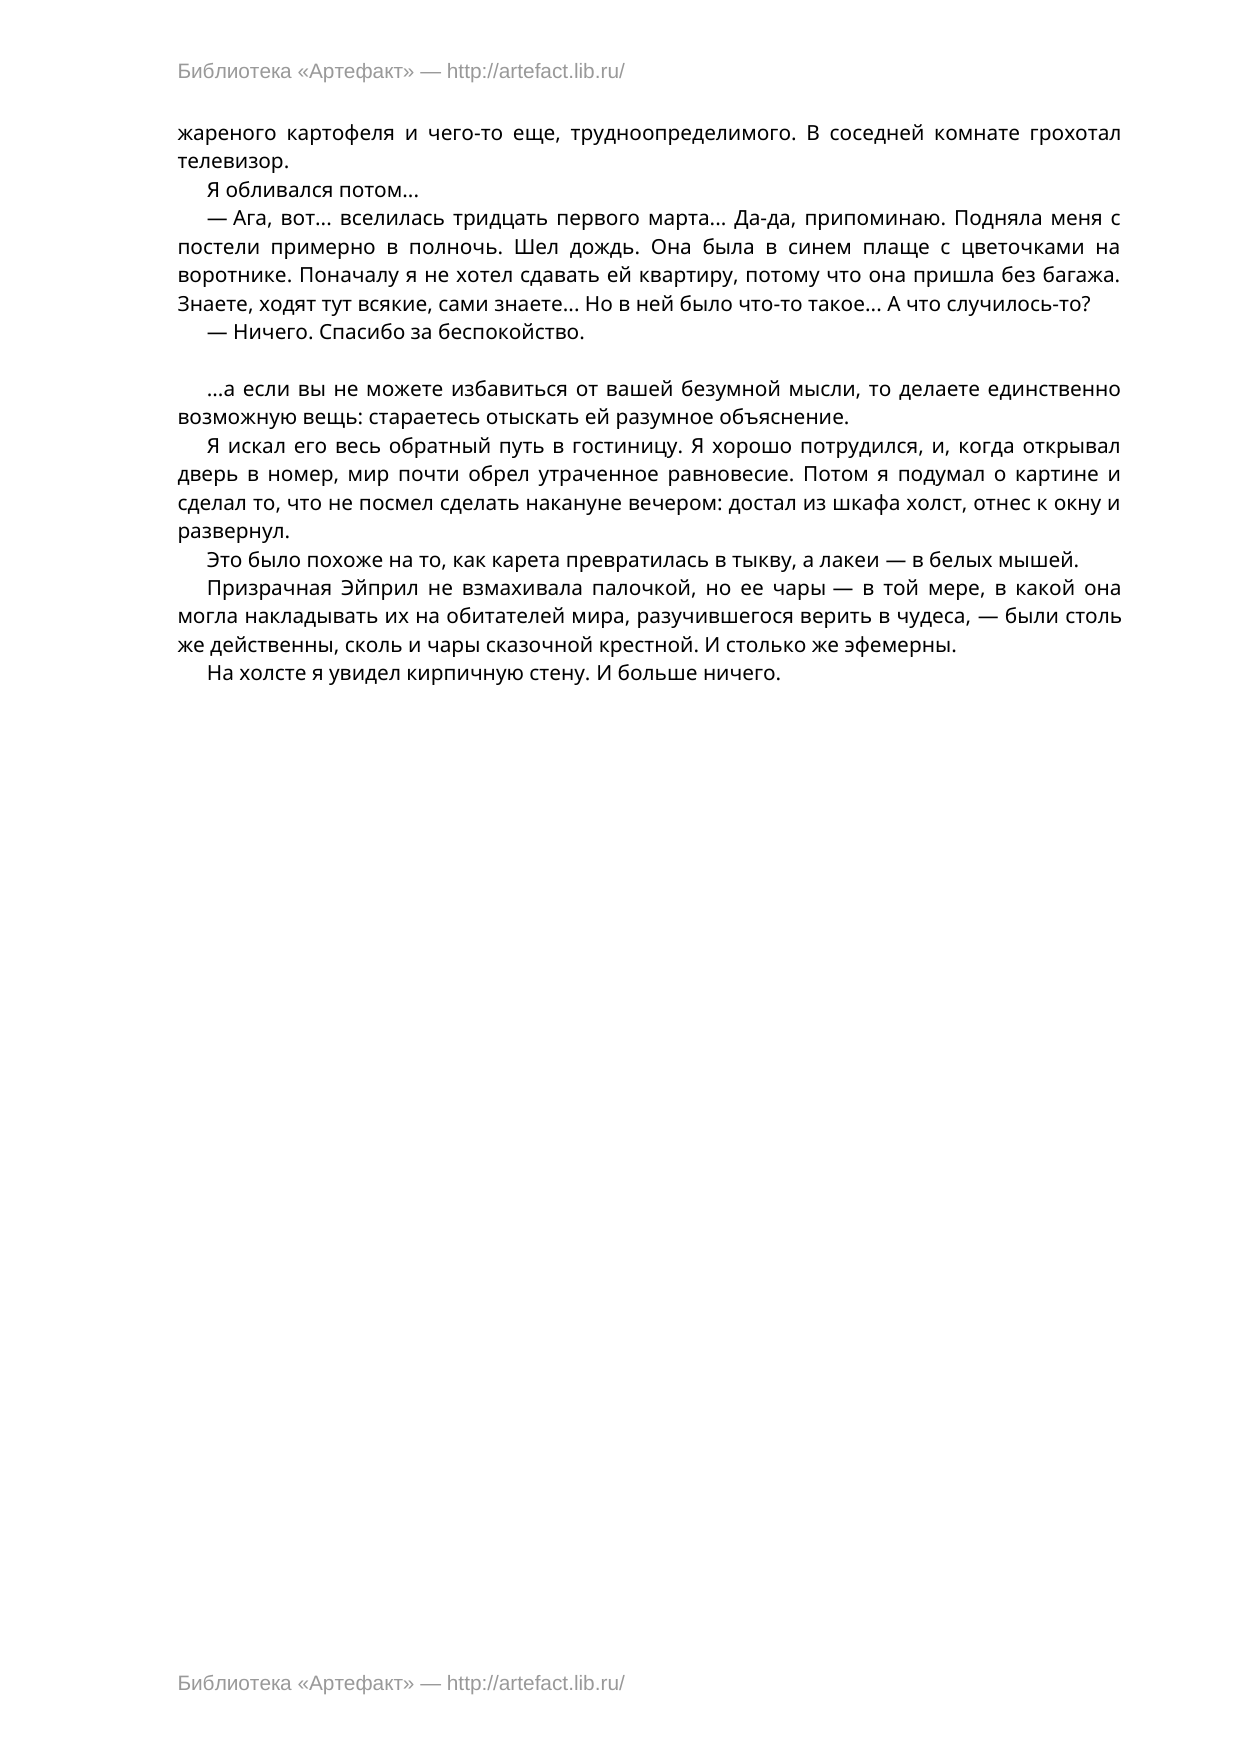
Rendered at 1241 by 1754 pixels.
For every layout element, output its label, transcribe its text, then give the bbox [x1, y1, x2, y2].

text Это было похоже на то, как карета превратилась в тыкву, а лакеи — в белых мышей. [177, 545, 1122, 573]
text ...а если вы не можете избавиться от вашей безумной мысли, то делаете единственно возможную вещь: стараетесь отыскать ей разумное объяснение. [177, 374, 1122, 431]
text Я обливался потом... [177, 175, 1122, 203]
text — Ага, вот... вселилась тридцать первого марта... Да-да, припоминаю. Подняла меня с постели примерно в полночь. Шел дождь. Она была в синем плаще с цветочками на воротнике. Поначалу я не хотел сдавать ей квартиру, потому что она пришла без багажа. Знаете, ходят тут всякие, сами знаете... Но в ней было что-то такое... А что случилось-то? [177, 203, 1122, 317]
text — Ничего. Спасибо за беспокойство. [177, 317, 1122, 346]
text Призрачная Эйприл не взмахивала палочкой, но ее чары — в той мере, в какой она могла накладывать их на обитателей мира, разучившегося верить в чудеса, — были столь же действенны, сколь и чары сказочной крестной. И столько же эфемерны. [177, 573, 1122, 658]
text Я искал его весь обратный путь в гостиницу. Я хорошо потрудился, и, когда открывал дверь в номер, мир почти обрел утраченное равновесие. Потом я подумал о картине и сделал то, что не посмел сделать накануне вечером: достал из шкафа холст, отнес к окну и развернул. [177, 431, 1122, 545]
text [177, 118, 1122, 175]
text На холсте я увидел кирпичную стену. И больше ничего. [177, 658, 1122, 687]
